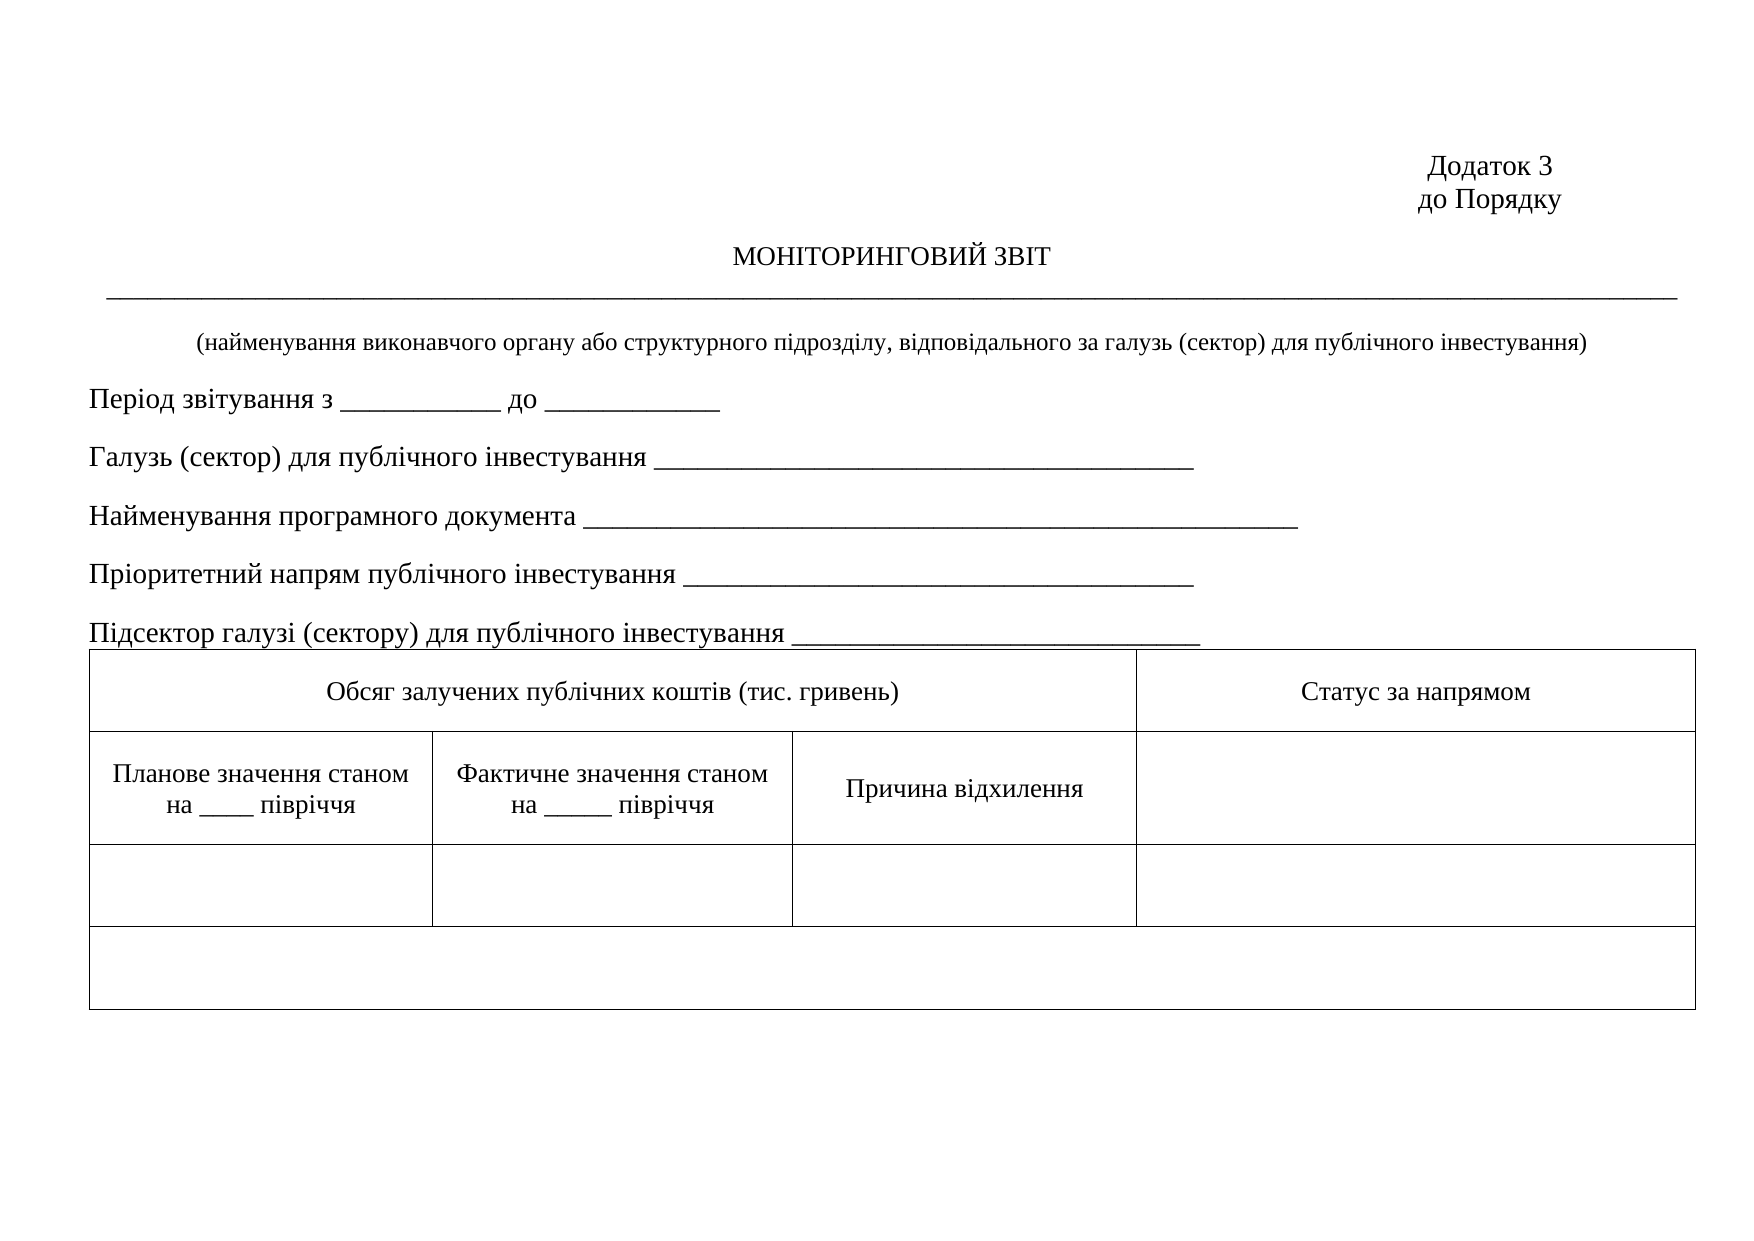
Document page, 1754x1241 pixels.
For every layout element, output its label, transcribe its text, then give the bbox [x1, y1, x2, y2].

table_cell [793, 845, 1136, 926]
table_cell [433, 845, 792, 926]
table_cell [1137, 732, 1695, 844]
table_cell Планове значення станом на ____ півріччя [90, 732, 432, 844]
text Найменування програмного документа _________________________________________________ [89, 498, 1695, 531]
table_header Статус за напрямом [1137, 650, 1695, 731]
text МОНІТОРИНГОВИЙ ЗВІТ ____________________________________________________________________________________________________________________ [89, 240, 1695, 302]
table_cell [90, 845, 432, 926]
text Пріоритетний напрям публічного інвестування ___________________________________ [89, 556, 1695, 590]
text (найменування виконавчого органу або структурного підрозділу, відповідального за галузь (сектор) для публічного інвестування) [89, 327, 1695, 356]
table_cell [1137, 845, 1695, 926]
table_cell Фактичне значення станом на _____ півріччя [433, 732, 792, 844]
text Додаток 3 до Порядку [1285, 148, 1695, 215]
text Підсектор галузі (сектору) для публічного інвестування ____________________________ [89, 615, 1695, 648]
text Галузь (сектор) для публічного інвестування _____________________________________ [89, 439, 1695, 473]
table_header Обсяг залучених публічних коштів (тис. гривень) [90, 650, 1136, 731]
text Період звітування з ___________ до ____________ [89, 381, 1695, 414]
table_cell Причина відхилення [793, 732, 1136, 844]
table_cell [90, 927, 1695, 1008]
